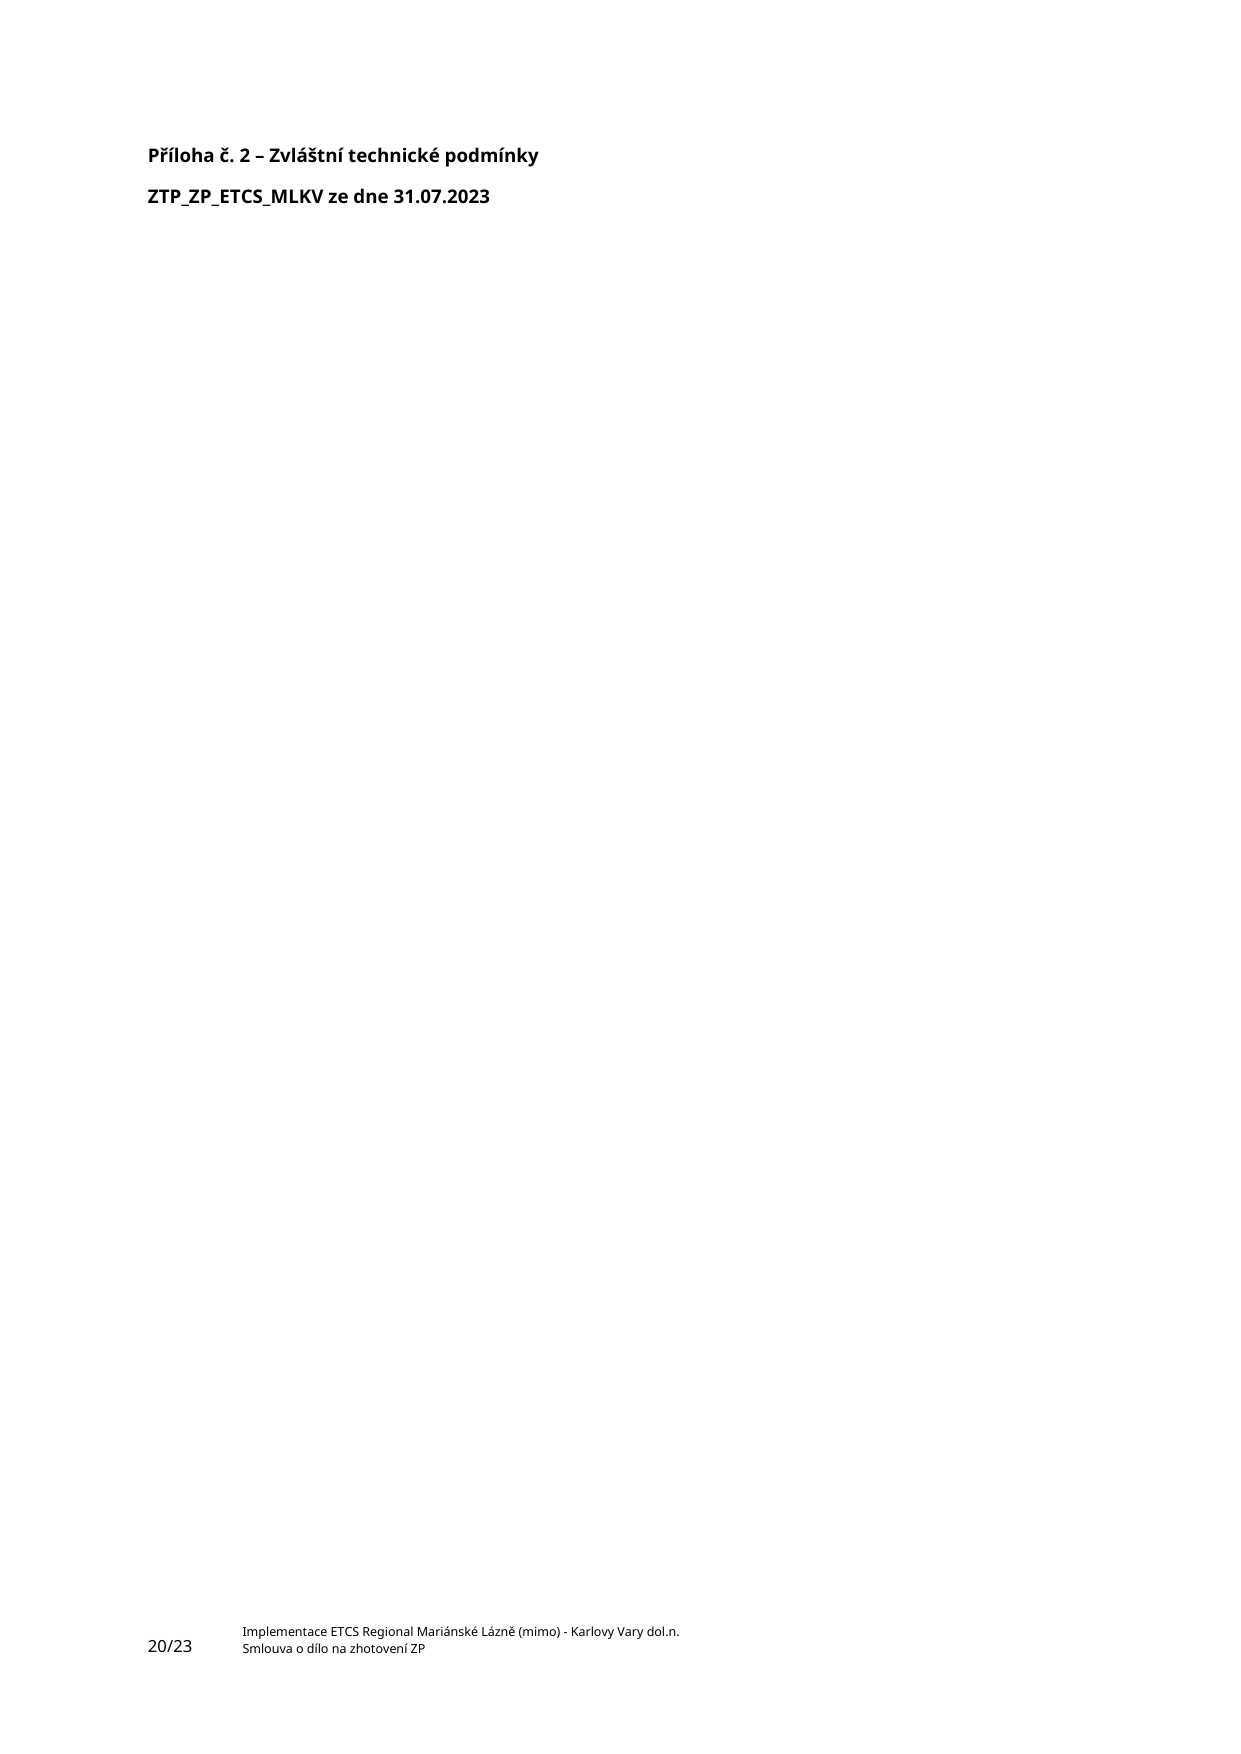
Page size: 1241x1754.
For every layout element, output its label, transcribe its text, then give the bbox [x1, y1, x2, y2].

text Příloha č. 2 – Zvláštní technické podmínky [148, 139, 1092, 168]
text ZTP_ZP_ETCS_MLKV ze dne 31.07.2023 [148, 181, 1092, 210]
